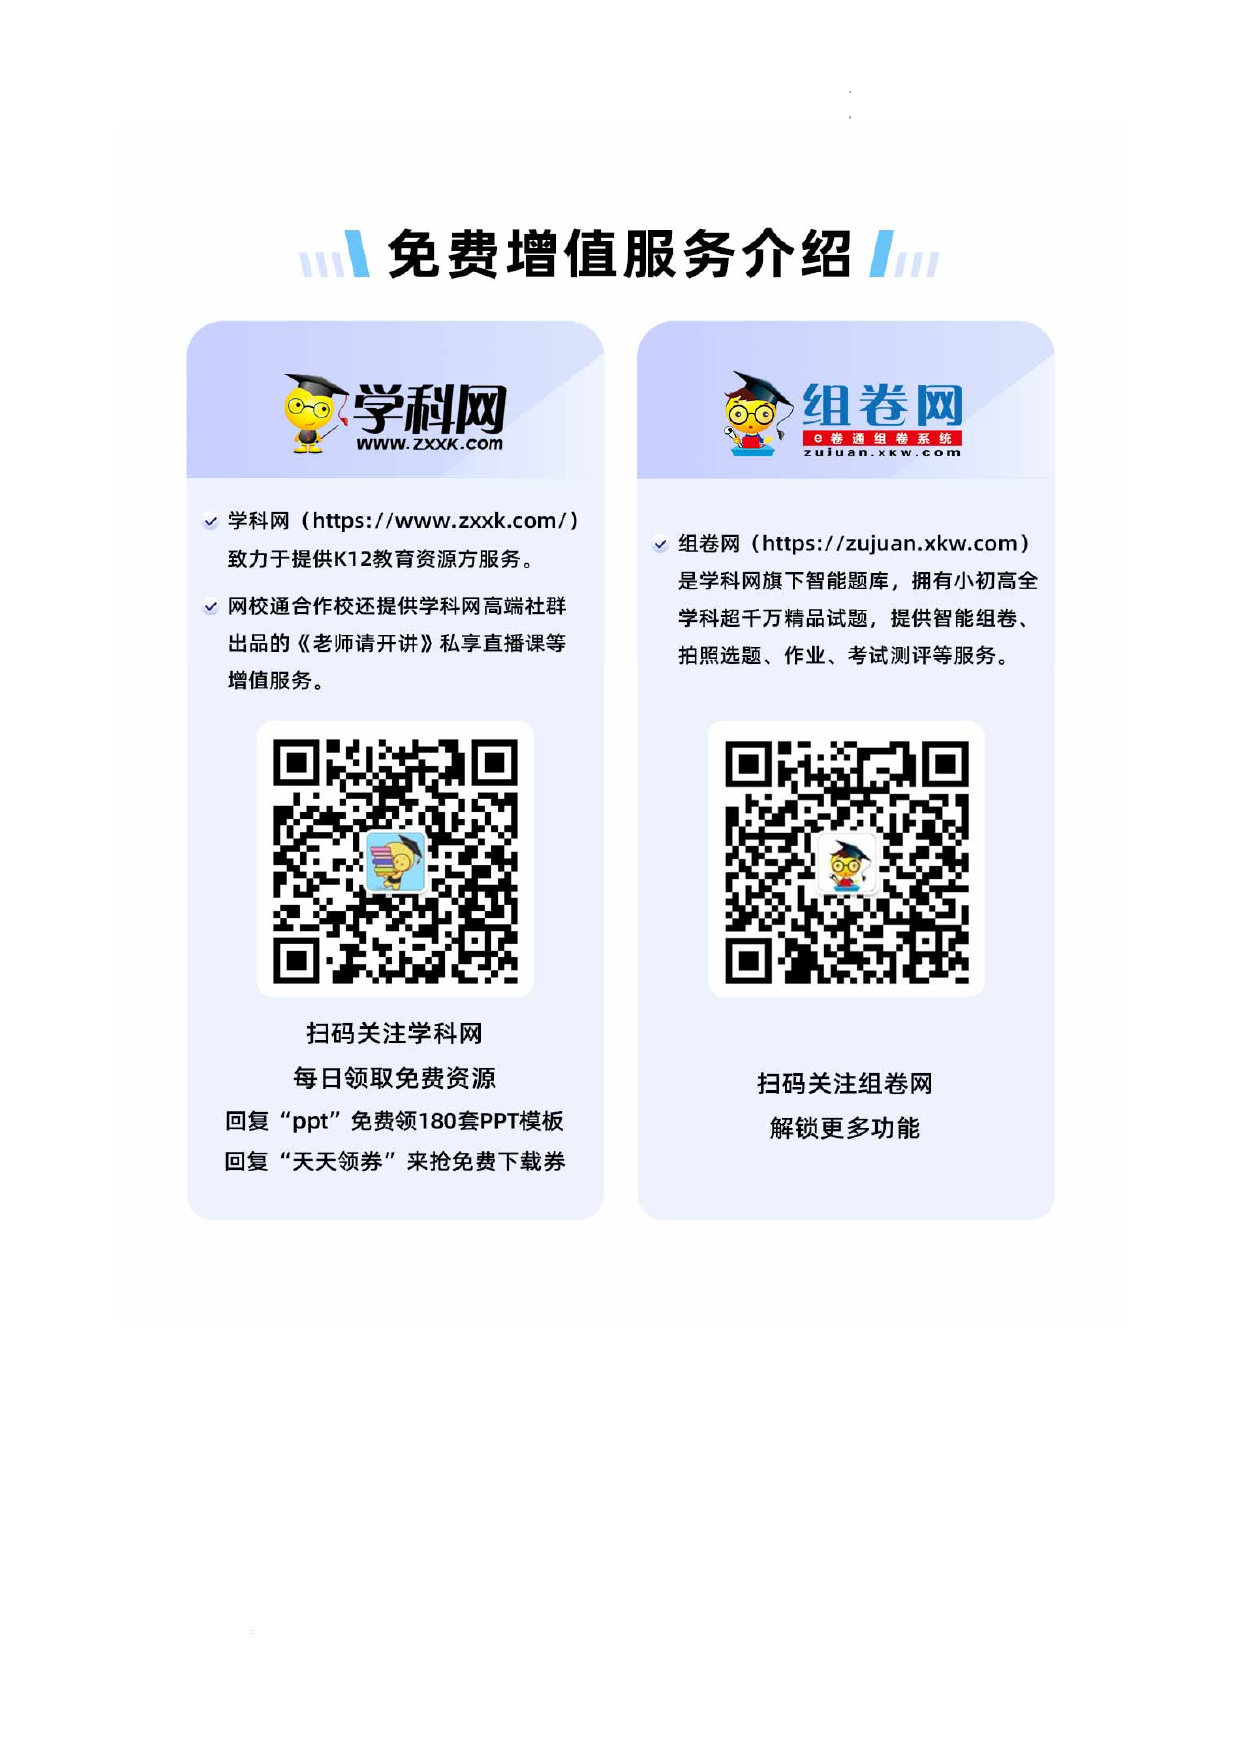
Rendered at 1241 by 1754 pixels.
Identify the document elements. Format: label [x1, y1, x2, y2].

picture [118, 122, 1123, 1325]
